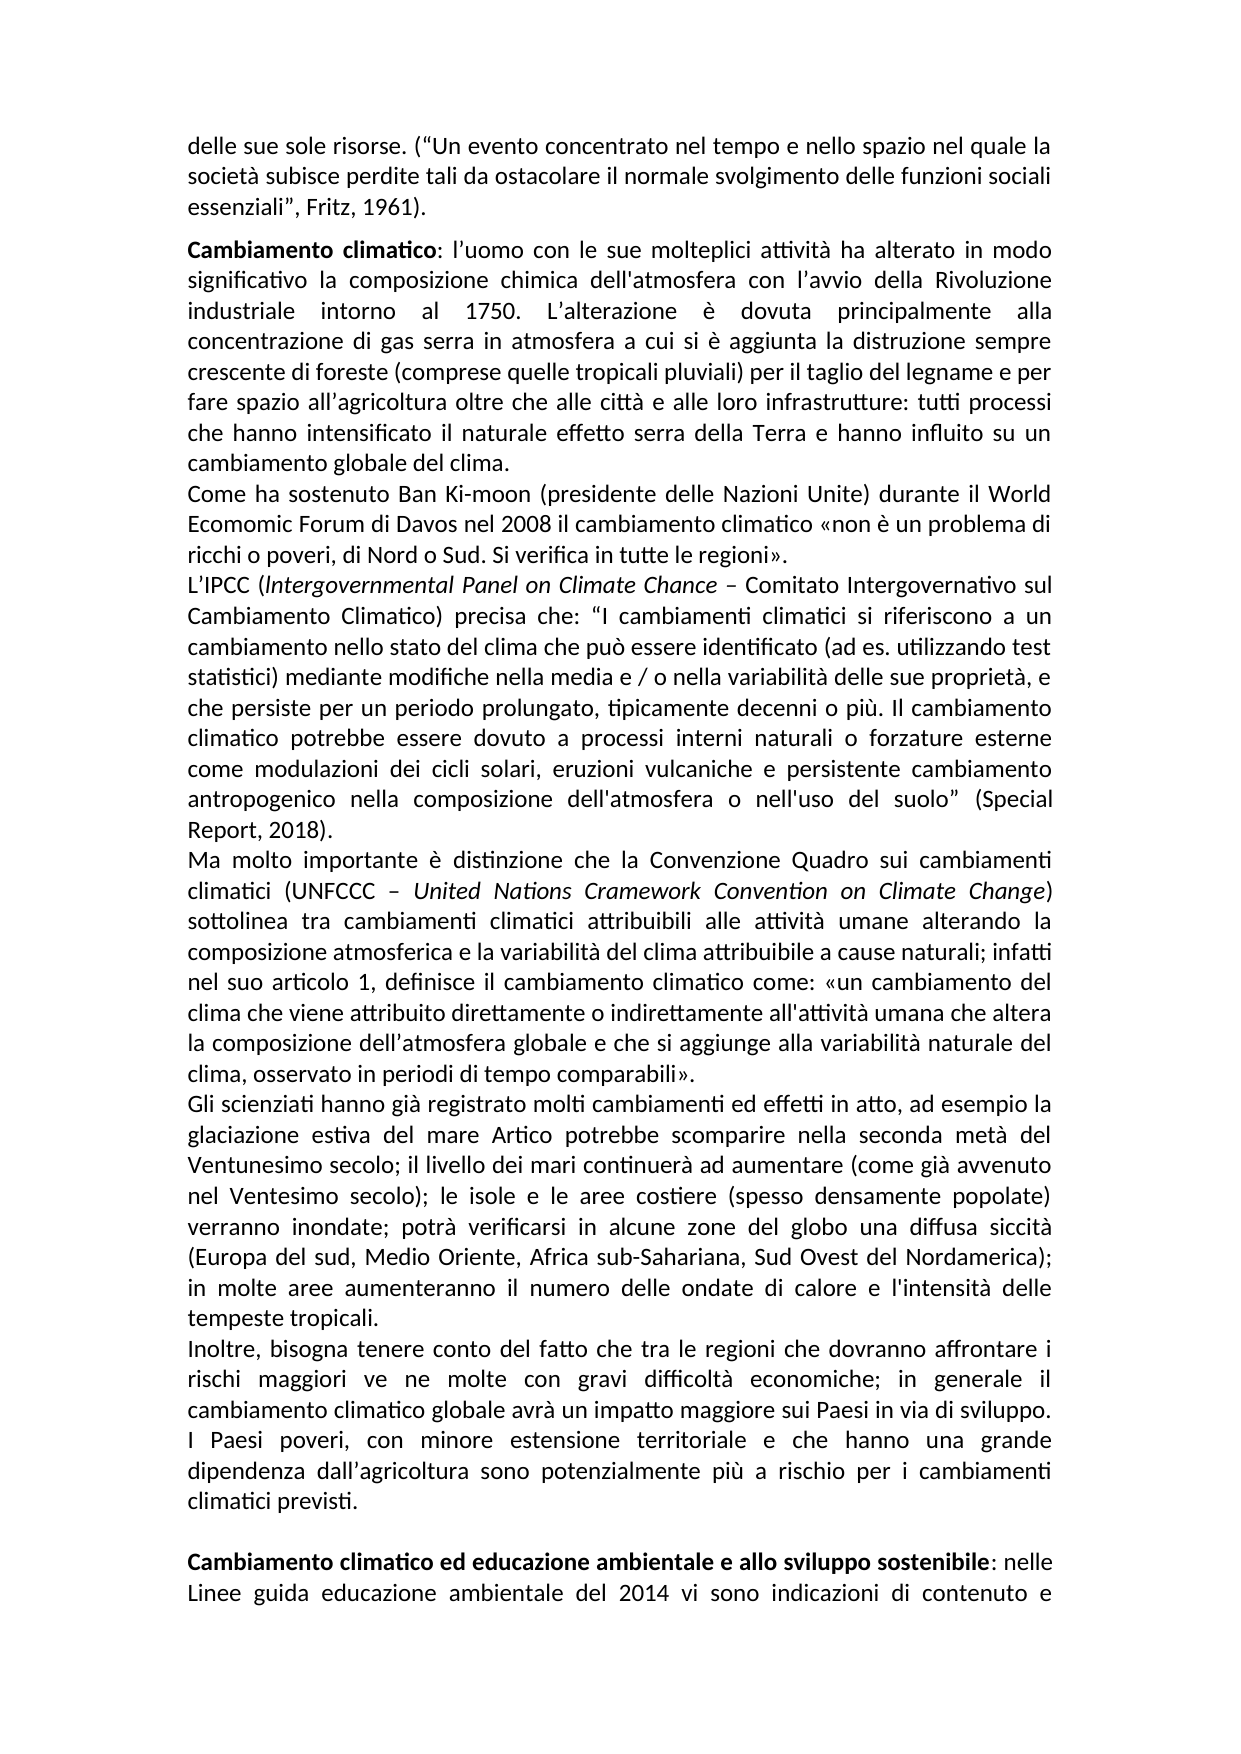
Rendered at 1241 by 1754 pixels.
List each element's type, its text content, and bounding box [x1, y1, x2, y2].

text Cambiamento climatico: l’uomo con le sue molteplici attività ha alterato in modo significativo la composizione chimica dell'atmosfera con l’avvio della Rivoluzione industriale intorno al 1750. L’alterazione è dovuta principalmente alla concentrazione di gas serra in atmosfera a cui si è aggiunta la distruzione sempre crescente di foreste (comprese quelle tropicali pluviali) per il taglio del legname e per fare spazio all’agricoltura oltre che alle città e alle loro infrastrutture: tutti processi che hanno intensificato il naturale effetto serra della Terra e hanno influito su un cambiamento globale del clima. [187, 234, 1053, 478]
text L’IPCC (lntergovernmental Panel on Climate Chance – Comitato Intergovernativo sul Cambiamento Climatico) precisa che: “I cambiamenti climatici si riferiscono a un cambiamento nello stato del clima che può essere identificato (ad es. utilizzando test statistici) mediante modifiche nella media e / o nella variabilità delle sue proprietà, e che persiste per un periodo prolungato, tipicamente decenni o più. Il cambiamento climatico potrebbe essere dovuto a processi interni naturali o forzature esterne come modulazioni dei cicli solari, eruzioni vulcaniche e persistente cambiamento antropogenico nella composizione dell'atmosfera o nell'uso del suolo” (Special Report, 2018). [187, 570, 1053, 844]
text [187, 130, 1053, 221]
text Come ha sostenuto Ban Ki-moon (presidente delle Nazioni Unite) durante il World Ecomomic Forum di Davos nel 2008 il cambiamento climatico «non è un problema di ricchi o poveri, di Nord o Sud. Si verifica in tutte le regioni». [187, 478, 1053, 570]
text Inoltre, bisogna tenere conto del fatto che tra le regioni che dovranno affrontare i rischi maggiori ve ne molte con gravi difficoltà economiche; in generale il cambiamento climatico globale avrà un impatto maggiore sui Paesi in via di sviluppo. I Paesi poveri, con minore estensione territoriale e che hanno una grande dipendenza dall’agricoltura sono potenzialmente più a rischio per i cambiamenti climatici previsti. [187, 1333, 1053, 1516]
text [187, 1546, 1053, 1607]
text Gli scienziati hanno già registrato molti cambiamenti ed effetti in atto, ad esempio la glaciazione estiva del mare Artico potrebbe scomparire nella seconda metà del Ventunesimo secolo; il livello dei mari continuerà ad aumentare (come già avvenuto nel Ventesimo secolo); le isole e le aree costiere (spesso densamente popolate) verranno inondate; potrà verificarsi in alcune zone del globo una diffusa siccità (Europa del sud, Medio Oriente, Africa sub-Sahariana, Sud Ovest del Nordamerica); in molte aree aumenteranno il numero delle ondate di calore e l'intensità delle tempeste tropicali. [187, 1088, 1053, 1333]
text Ma molto importante è distinzione che la Convenzione Quadro sui cambiamenti climatici (UNFCCC – United Nations Cramework Convention on Climate Change) sottolinea tra cambiamenti climatici attribuibili alle attività umane alterando la composizione atmosferica e la variabilità del clima attribuibile a cause naturali; infatti nel suo articolo 1, definisce il cambiamento climatico come: «un cambiamento del clima che viene attribuito direttamente o indirettamente all'attività umana che altera la composizione dell’atmosfera globale e che si aggiunge alla variabilità naturale del clima, osservato in periodi di tempo comparabili». [187, 844, 1053, 1088]
